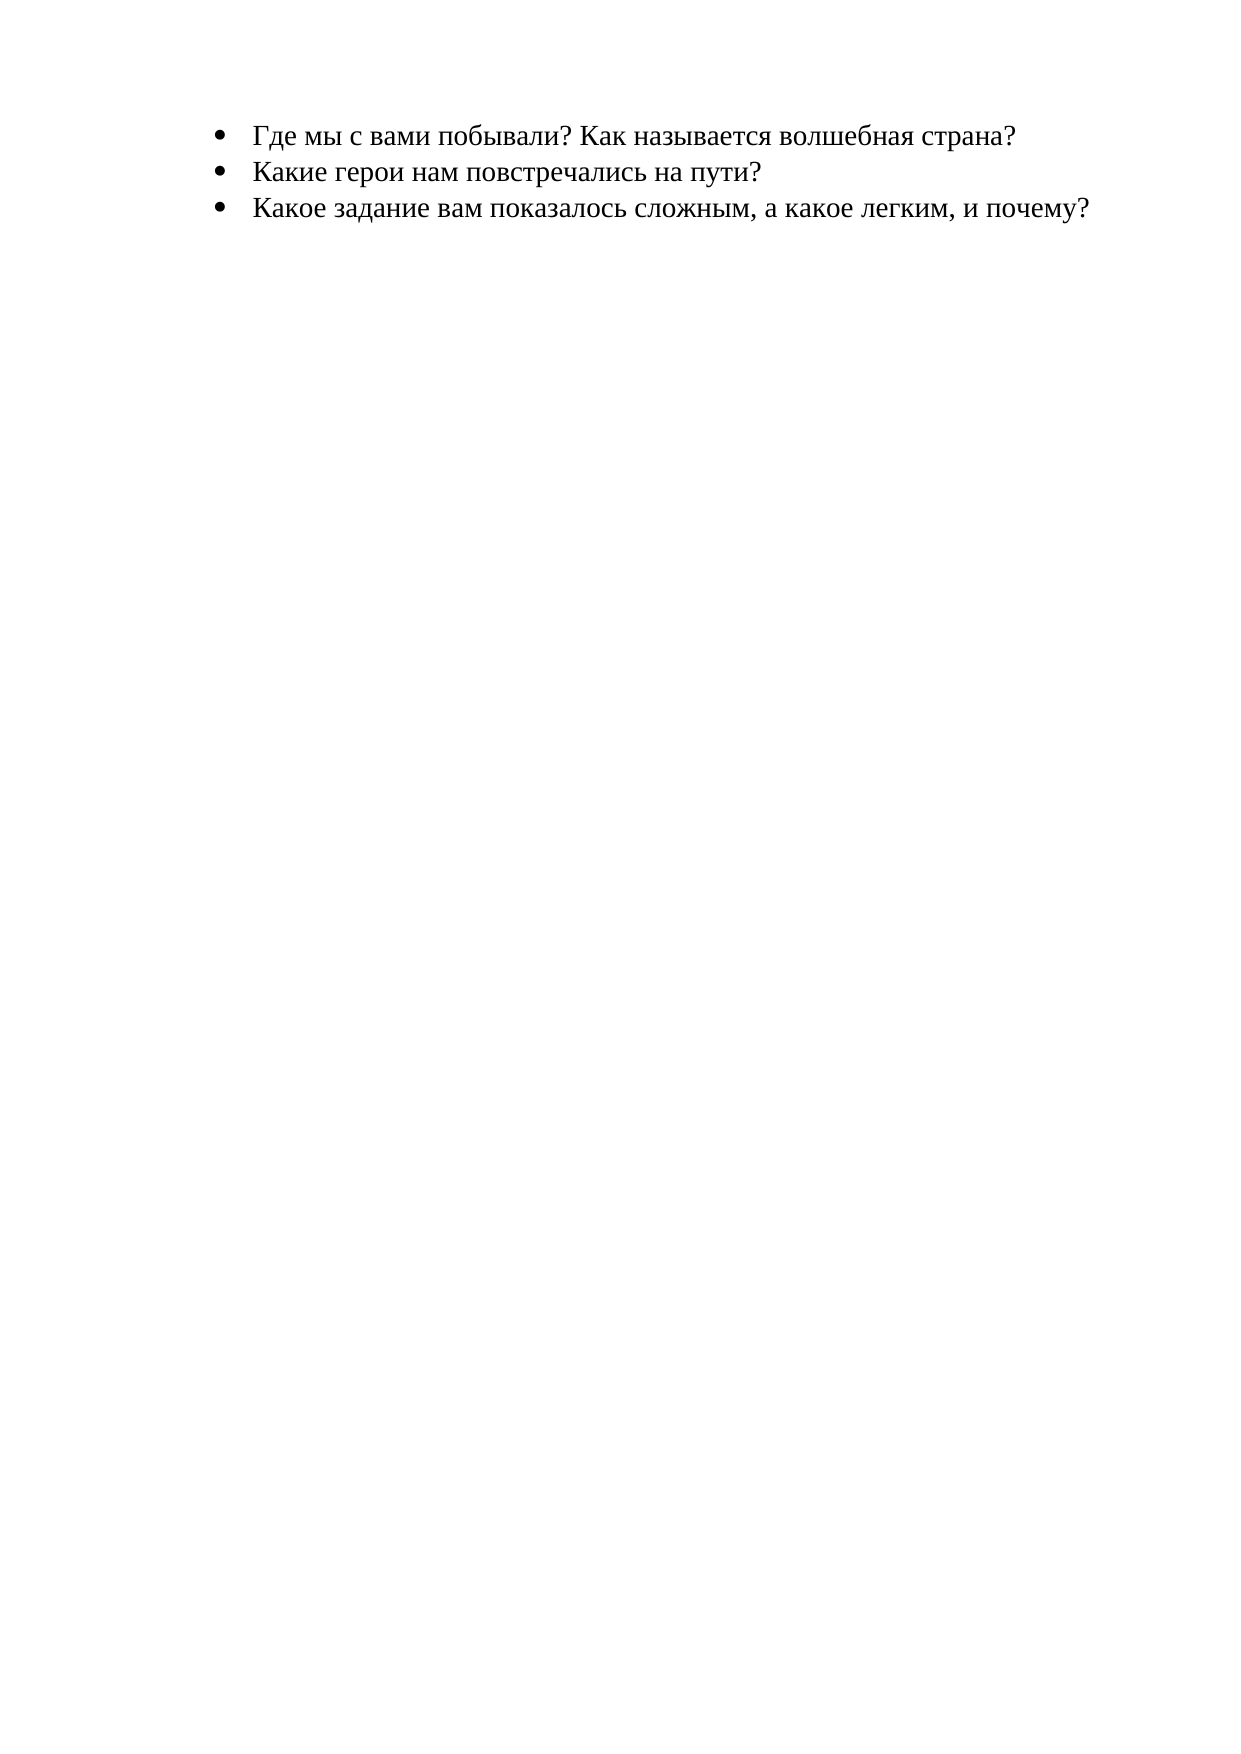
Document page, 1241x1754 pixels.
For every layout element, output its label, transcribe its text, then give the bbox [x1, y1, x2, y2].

list Какое задание вам показалось сложным, а какое легким, и почему? [215, 191, 1152, 224]
list Где мы с вами побывали? Как называется волшебная страна? [215, 118, 1152, 152]
list Какие герои нам повстречались на пути? [215, 154, 1152, 188]
